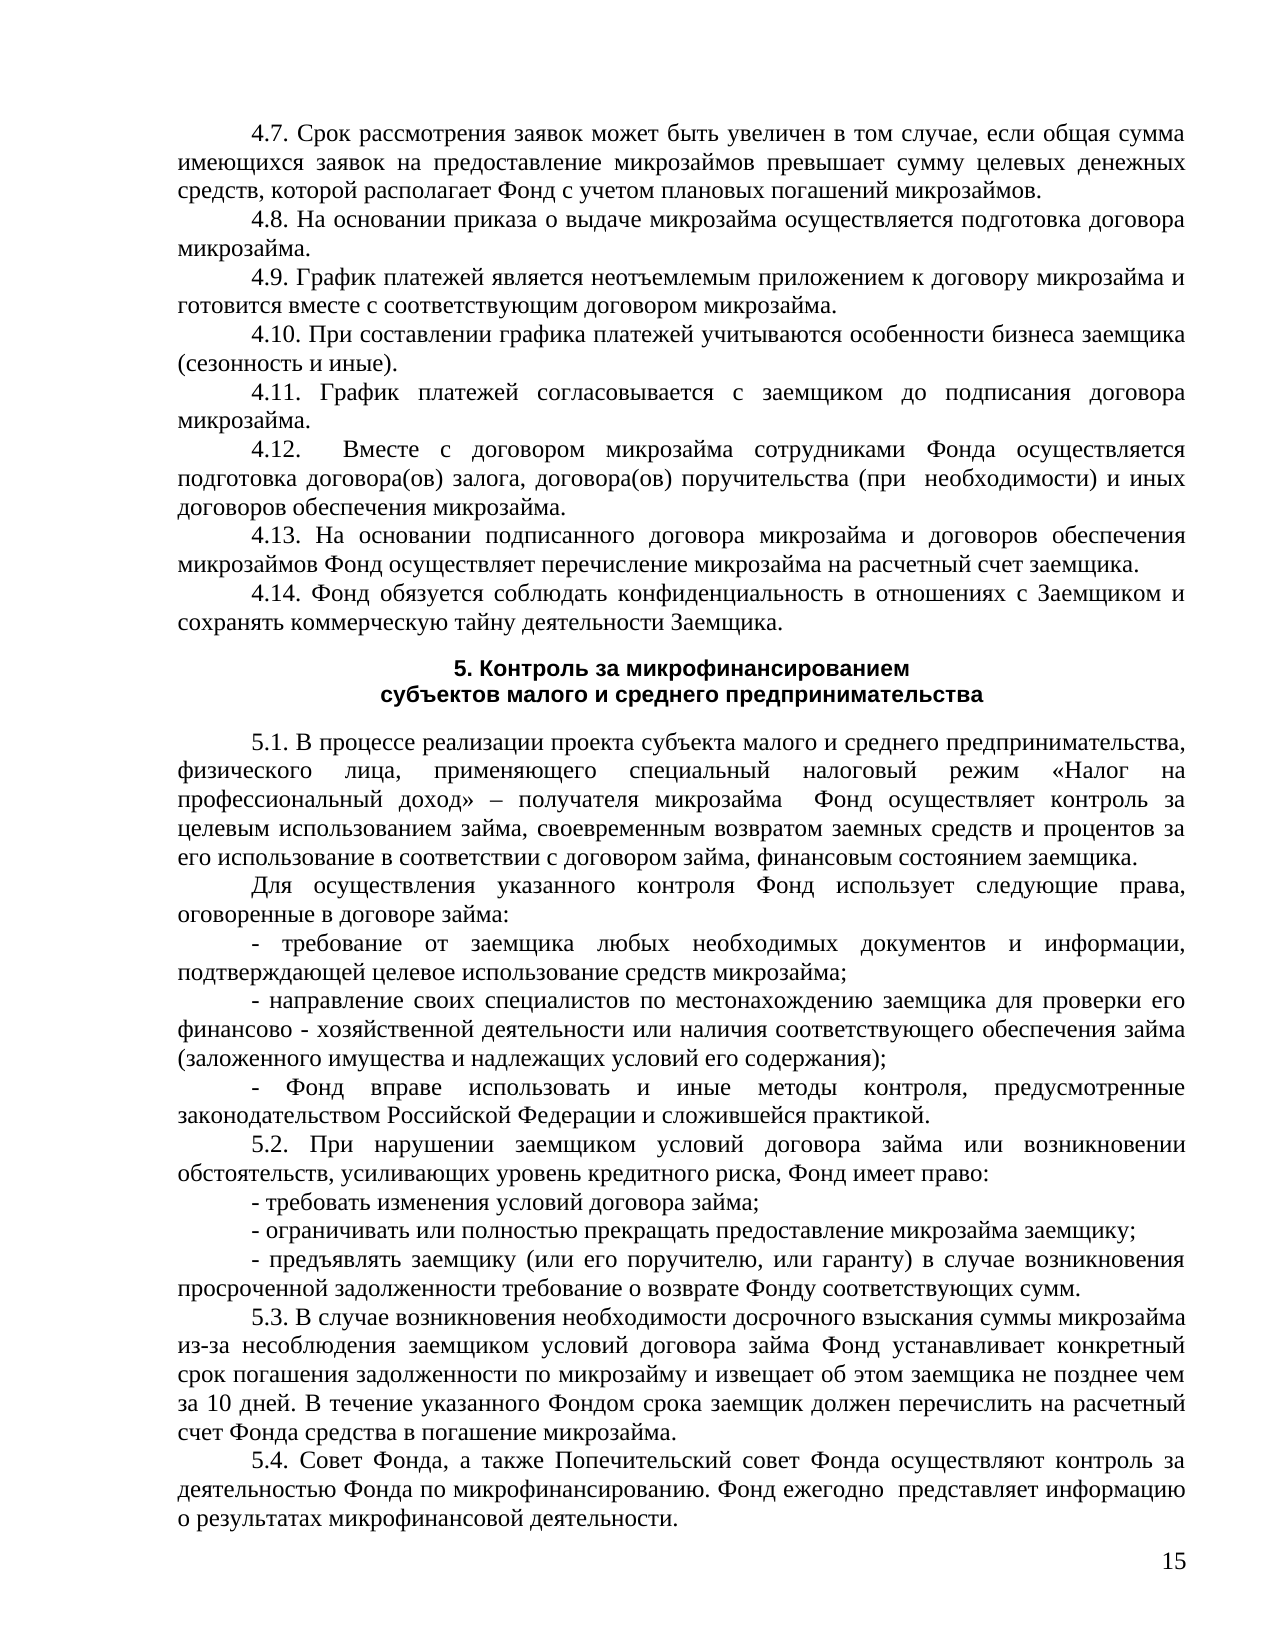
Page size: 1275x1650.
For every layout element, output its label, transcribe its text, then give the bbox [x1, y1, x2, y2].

subtitle 4.8. На основании приказа о выдаче микрозайма осуществляется подготовка договора микрозайма. [177, 204, 1186, 262]
text - предъявлять заемщику (или его поручителю, или гаранту) в случае возникновения просроченной задолженности требование о возврате Фонду соответствующих сумм. [177, 1244, 1186, 1302]
subtitle 4.11. График платежей согласовывается с заемщиком до подписания договора микрозайма. [177, 377, 1186, 434]
text 5.4. Совет Фонда, а также Попечительский совет Фонда осуществляют контроль за деятельностью Фонда по микрофинансированию. Фонд ежегодно представляет информацию о результатах микрофинансовой деятельности. [177, 1445, 1186, 1532]
subtitle субъектов малого и среднего предпринимательства [177, 681, 1186, 707]
subtitle 4.7. Срок рассмотрения заявок может быть увеличен в том случае, если общая сумма имеющихся заявок на предоставление микрозаймов превышает сумму целевых денежных средств, которой располагает Фонд с учетом плановых погашений микрозаймов. [177, 118, 1186, 204]
text 5.1. В процессе реализации проекта субъекта малого и среднего предпринимательства, физического лица, применяющего специальный налоговый режим «Налог на профессиональный доход» – получателя микрозайма Фонд осуществляет контроль за целевым использованием займа, своевременным возвратом заемных средств и процентов за его использование в соответствии с договором займа, финансовым состоянием заемщика. [177, 727, 1186, 870]
text - требование от заемщика любых необходимых документов и информации, подтверждающей целевое использование средств микрозайма; [177, 928, 1186, 985]
subtitle 4.13. На основании подписанного договора микрозайма и договоров обеспечения микрозаймов Фонд осуществляет перечисление микрозайма на расчетный счет заемщика. [177, 521, 1186, 578]
text 5.3. В случае возникновения необходимости досрочного взыскания суммы микрозайма из-за несоблюдения заемщиком условий договора займа Фонд устанавливает конкретный срок погашения задолженности по микрозайму и извещает об этом заемщика не позднее чем за 10 дней. В течение указанного Фондом срока заемщик должен перечислить на расчетный счет Фонда средства в погашение микрозайма. [177, 1302, 1186, 1445]
text - Фонд вправе использовать и иные методы контроля, предусмотренные законодательством Российской Федерации и сложившейся практикой. [177, 1072, 1186, 1129]
text - направление своих специалистов по местонахождению заемщика для проверки его финансово - хозяйственной деятельности или наличия соответствующего обеспечения займа (заложенного имущества и надлежащих условий его содержания); [177, 985, 1186, 1072]
subtitle 4.12. Вместе с договором микрозайма сотрудниками Фонда осуществляется подготовка договора(ов) залога, договора(ов) поручительства (при необходимости) и иных договоров обеспечения микрозайма. [177, 434, 1186, 521]
text 5.2. При нарушении заемщиком условий договора займа или возникновении обстоятельств, усиливающих уровень кредитного риска, Фонд имеет право: [177, 1129, 1186, 1187]
subtitle 4.10. При составлении графика платежей учитываются особенности бизнеса заемщика (сезонность и иные). [177, 319, 1186, 377]
text - ограничивать или полностью прекращать предоставление микрозайма заемщику; [177, 1215, 1186, 1244]
text Для осуществления указанного контроля Фонд использует следующие права, оговоренные в договоре займа: [177, 870, 1186, 928]
subtitle 5. Контроль за микрофинансированием [177, 655, 1186, 681]
subtitle 4.9. График платежей является неотъемлемым приложением к договору микрозайма и готовится вместе с соответствующим договором микрозайма. [177, 262, 1186, 319]
subtitle 4.14. Фонд обязуется соблюдать конфиденциальность в отношениях с Заемщиком и сохранять коммерческую тайну деятельности Заемщика. [177, 578, 1186, 636]
text - требовать изменения условий договора займа; [177, 1187, 1186, 1215]
